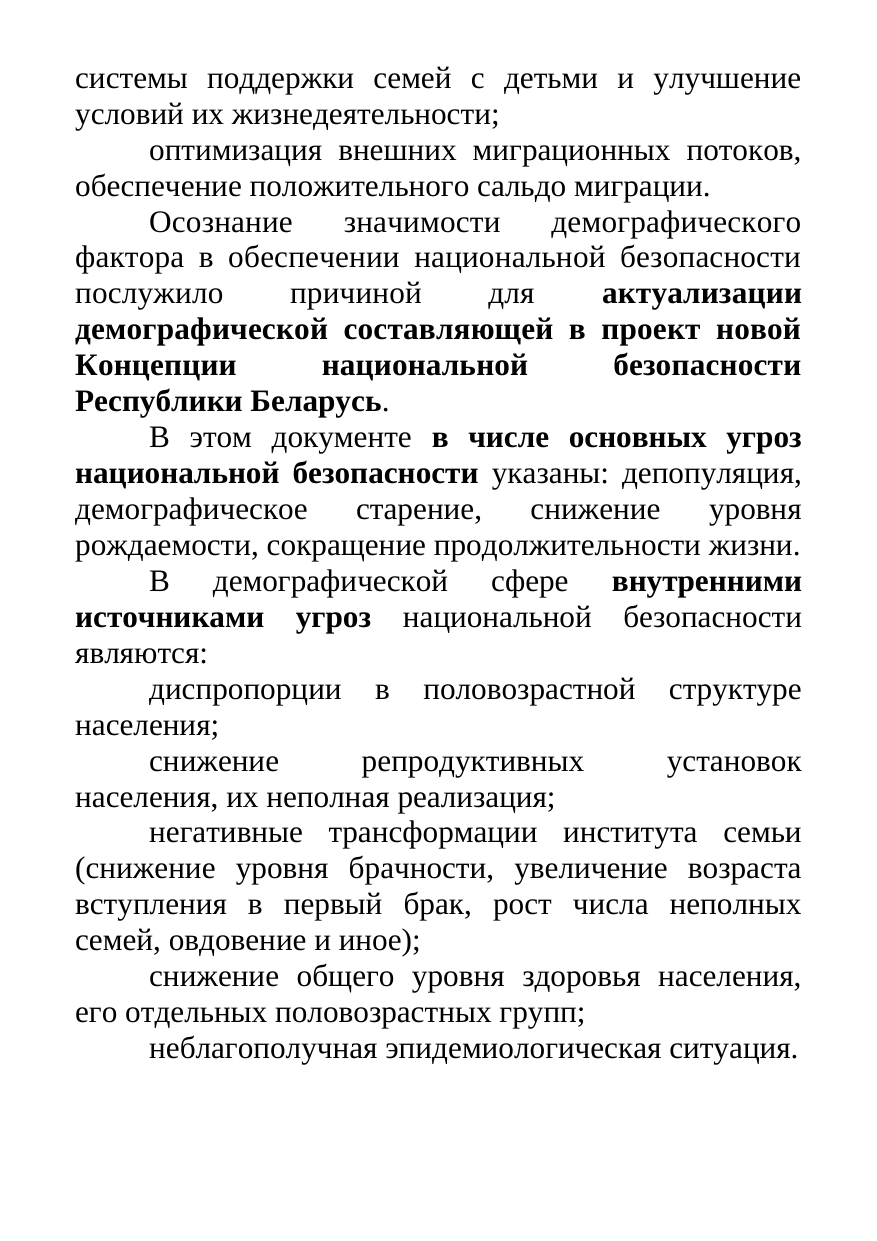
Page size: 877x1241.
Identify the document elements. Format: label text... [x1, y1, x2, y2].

text В демографической сфере внутренними источниками угроз национальной безопасности являются: [75, 562, 802, 670]
text В этом документе в числе основных угроз национальной безопасности указаны: депопуляция, демографическое старение, снижение уровня рождаемости, сокращение продолжительности жизни. [75, 418, 802, 562]
text диспропорции в половозрастной структуре населения; [75, 670, 802, 742]
text оптимизация внешних миграционных потоков, обеспечение положительного сальдо миграции. [75, 131, 802, 203]
text неблагополучная эпидемиологическая ситуация. [75, 1029, 802, 1065]
text снижение репродуктивных установок населения, их неполная реализация; [75, 742, 802, 814]
text негативные трансформации института семьи (снижение уровня брачности, увеличение возраста вступления в первый брак, рост числа неполных семей, овдовение и иное); [75, 814, 802, 957]
text Осознание значимости демографического фактора в обеспечении национальной безопасности послужило причиной для актуализации демографической составляющей в проект новой Концепции национальной безопасности Республики Беларусь. [75, 203, 802, 418]
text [75, 59, 802, 131]
text снижение общего уровня здоровья населения, его отдельных половозрастных групп; [75, 957, 802, 1029]
